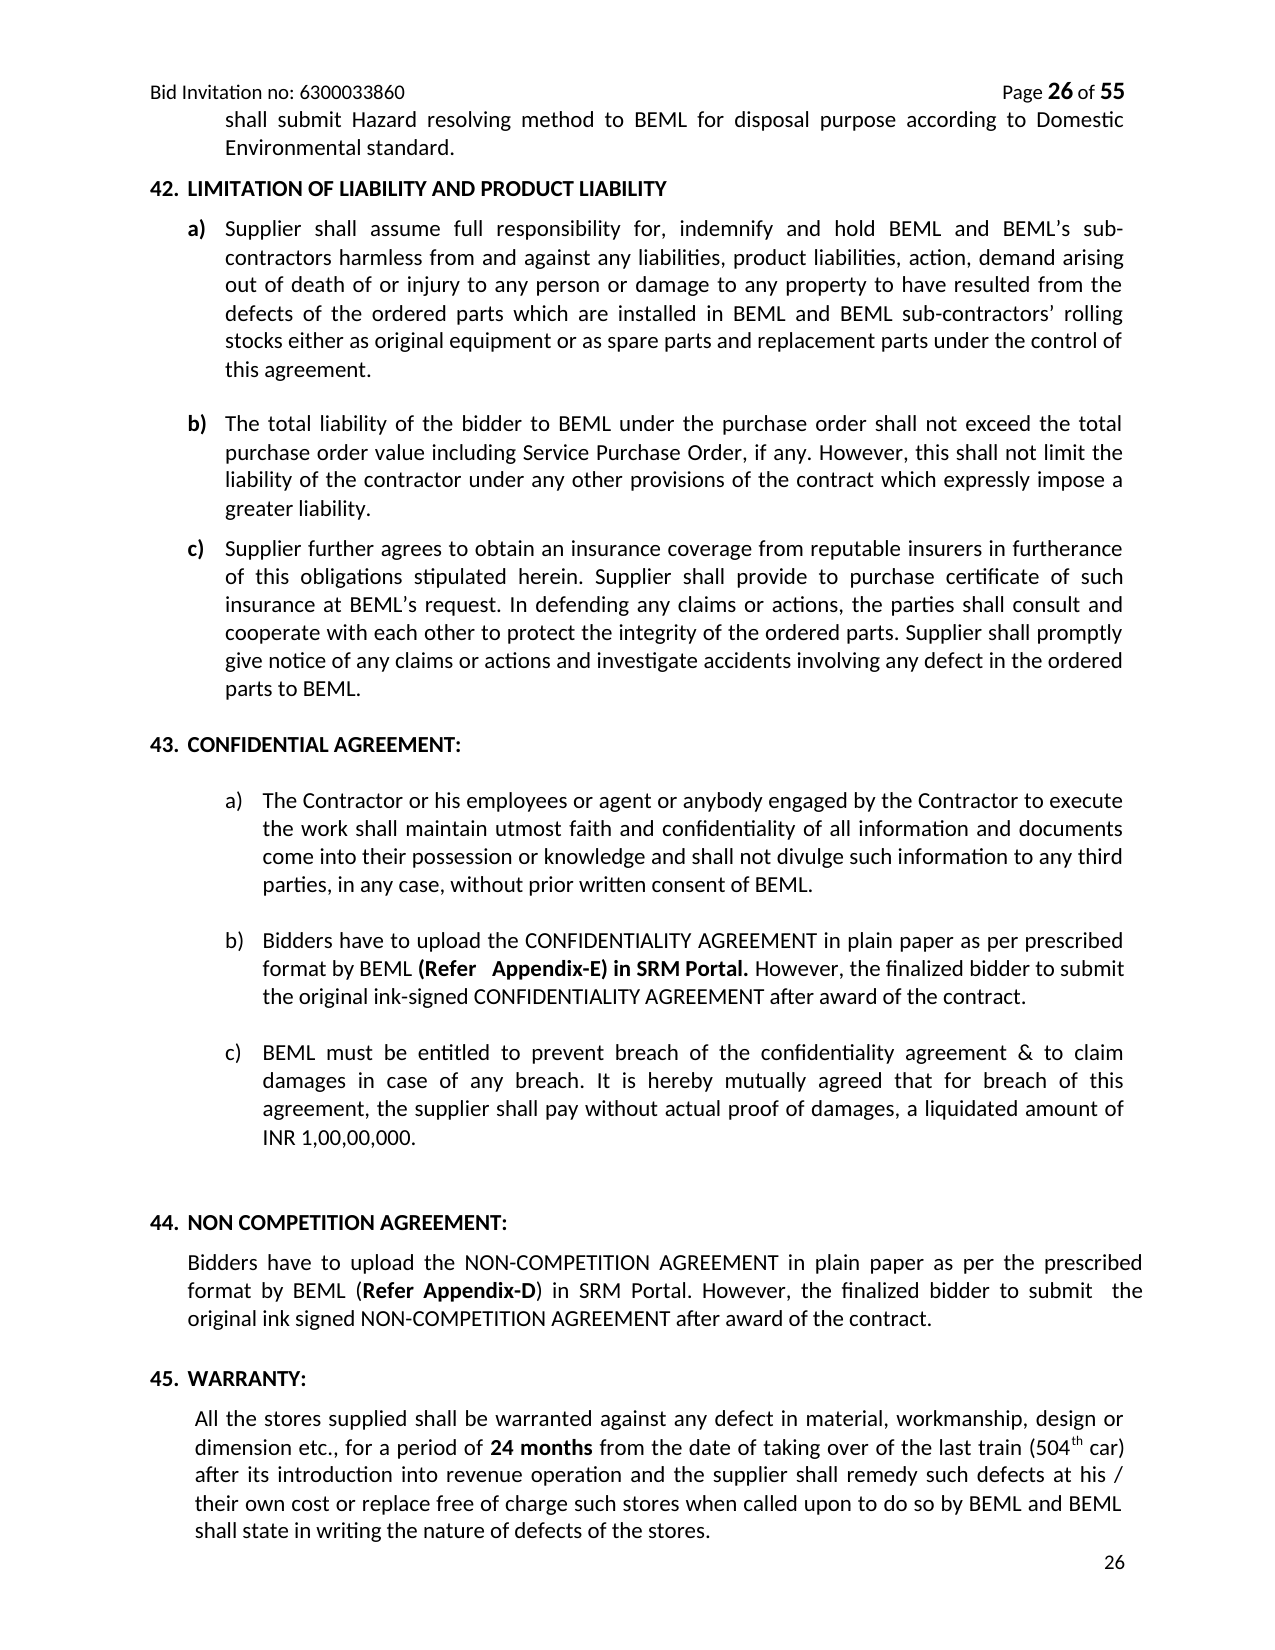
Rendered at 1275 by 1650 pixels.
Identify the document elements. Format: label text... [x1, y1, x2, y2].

list WARRANTY: [150, 1364, 1144, 1392]
list The Contractor or his employees or agent or anybody engaged by the Contractor to execute the work shall maintain utmost faith and confidentiality of all information and documents come into their possession or knowledge and shall not divulge such information to any third parties, in any case, without prior written consent of BEML. [225, 786, 1125, 898]
list NON COMPETITION AGREEMENT: [150, 1208, 1144, 1236]
list The total liability of the bidder to BEML under the purchase order shall not exceed the total purchase order value including Service Purchase Order, if any. However, this shall not limit the liability of the contractor under any other provisions of the contract which expressly impose a greater liability. [187, 409, 1125, 522]
list Supplier further agrees to obtain an insurance coverage from reputable insurers in furtherance of this obligations stipulated herein. Supplier shall provide to purchase certificate of such insurance at BEML’s request. In defending any claims or actions, the parties shall consult and cooperate with each other to protect the integrity of the ordered parts. Supplier shall promptly give notice of any claims or actions and investigate accidents involving any defect in the ordered parts to BEML. [187, 534, 1125, 702]
list CONFIDENTIAL AGREEMENT: [150, 730, 1125, 758]
list Bidders have to upload the CONFIDENTIALITY AGREEMENT in plain paper as per prescribed format by BEML (Refer Appendix-E) in SRM Portal. However, the finalized bidder to submit the original ink-signed CONFIDENTIALITY AGREEMENT after award of the contract. [225, 926, 1125, 1011]
list Bidders have to upload the NON-COMPETITION AGREEMENT in plain paper as per the prescribed format by BEML (Refer Appendix-D) in SRM Portal. However, the finalized bidder to submit the original ink signed NON-COMPETITION AGREEMENT after award of the contract. [187, 1248, 1144, 1332]
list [187, 106, 1125, 162]
list LIMITATION OF LIABILITY AND PRODUCT LIABILITY [150, 174, 1125, 202]
text All the stores supplied shall be warranted against any defect in material, workmanship, design or dimension etc., for a period of 24 months from the date of taking over of the last train (504th car) after its introduction into revenue operation and the supplier shall remedy such defects at his / their own cost or replace free of charge such stores when called upon to do so by BEML and BEML shall state in writing the nature of defects of the stores. [194, 1404, 1125, 1545]
list Supplier shall assume full responsibility for, indemnify and hold BEML and BEML’s sub-contractors harmless from and against any liabilities, product liabilities, action, demand arising out of death of or injury to any person or damage to any property to have resulted from the defects of the ordered parts which are installed in BEML and BEML sub-contractors’ rolling stocks either as original equipment or as spare parts and replacement parts under the control of this agreement. [187, 214, 1125, 383]
list BEML must be entitled to prevent breach of the confidentiality agreement & to claim damages in case of any breach. It is hereby mutually agreed that for breach of this agreement, the supplier shall pay without actual proof of damages, a liquidated amount of INR 1,00,00,000. [225, 1038, 1125, 1151]
